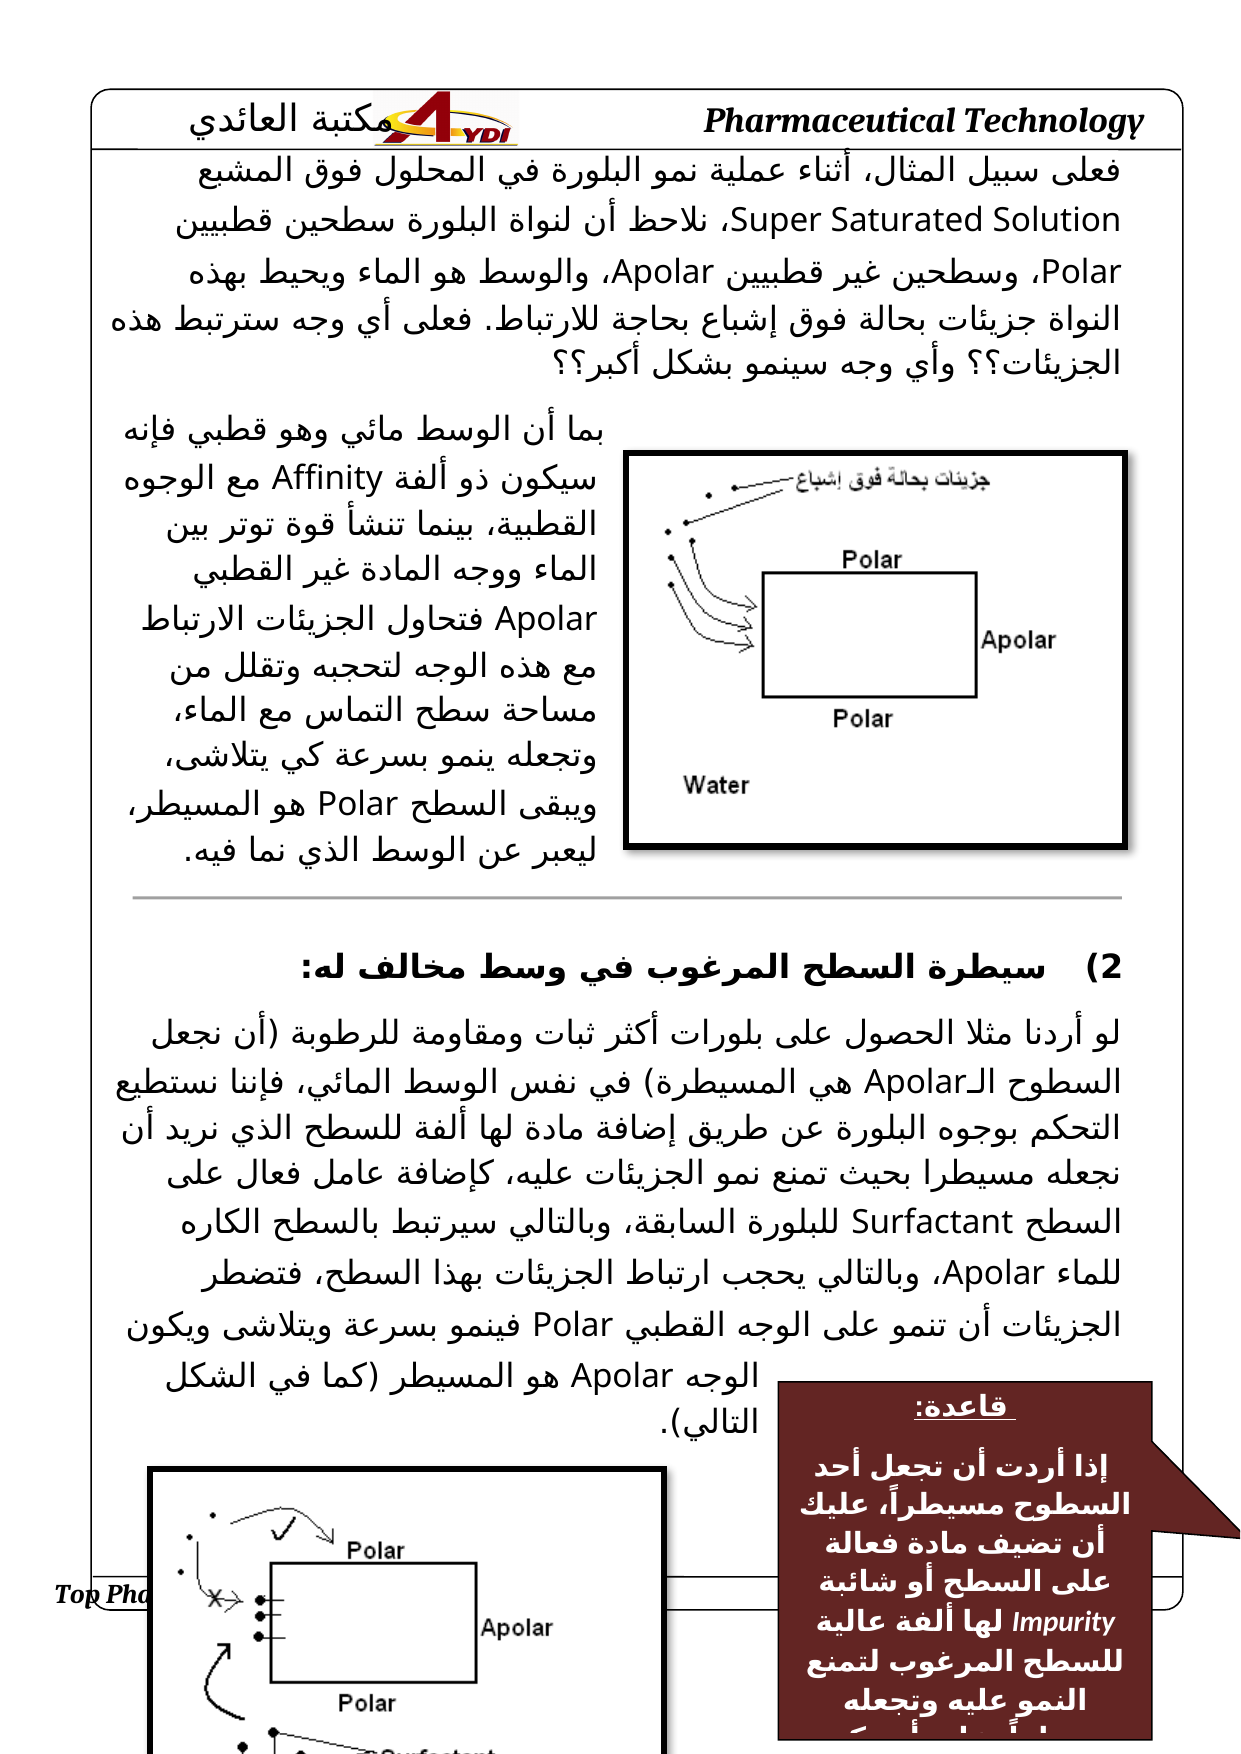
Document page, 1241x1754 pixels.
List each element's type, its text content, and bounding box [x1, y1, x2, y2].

picture [153, 1472, 661, 1754]
picture [372, 91, 520, 148]
text فعلى سبيل المثال، أثناء عملية نمو البلورة في المحلول فوق المشبع Super Saturated Solution، نلاحظ أن لنواة البلورة سطحين قطبيين Polar، وسطحين غير قطبيين Apolar، والوسط هو الماء ويحيط بهذه النواة جزيئات بحالة فوق إشباع بحاجة للارتباط. فعلى أي وجه سترتبط هذه الجزيئات؟؟ وأي وجه سينمو بشكل أكبر؟؟ [105, 150, 1122, 382]
text بما أن الوسط مائي وهو قطبي فإنه سيكون ذو ألفة Affinity مع الوجوه القطبية، بينما تنشأ قوة توتر بين الماء ووجه المادة غير القطبي Apolar فتحاول الجزيئات الارتباط مع هذه الوجه لتحجبه وتقلل من مساحة سطح التماس مع الماء، وتجعله ينمو بسرعة كي يتلاشى، ويبقى السطح Polar هو المسيطر، ليعبر عن الوسط الذي نما فيه. [105, 409, 1122, 870]
text لو أردنا مثلا الحصول على بلورات أكثر ثبات ومقاومة للرطوبة (أن نجعل السطوح الـApolar هي المسيطرة) في نفس الوسط المائي، فإننا نستطيع التحكم بوجوه البلورة عن طريق إضافة مادة لها ألفة للسطح الذي نريد أن نجعله مسيطرا بحيث تمنع نمو الجزيئات عليه، كإضافة عامل فعال على السطح Surfactant للبلورة السابقة، وبالتالي سيرتبط بالسطح الكاره للماء Apolar، وبالتالي يحجب ارتباط الجزيئات بهذا السطح، فتضطر الجزيئات أن تنمو على الوجه القطبي Polar فينمو بسرعة ويتلاشى ويكون الوجه Apolar هو المسيطر (كما في الشكل التالي). [105, 1013, 1122, 1441]
list سيطرة السطح المرغوب في وسط مخالف له: [105, 948, 1085, 987]
